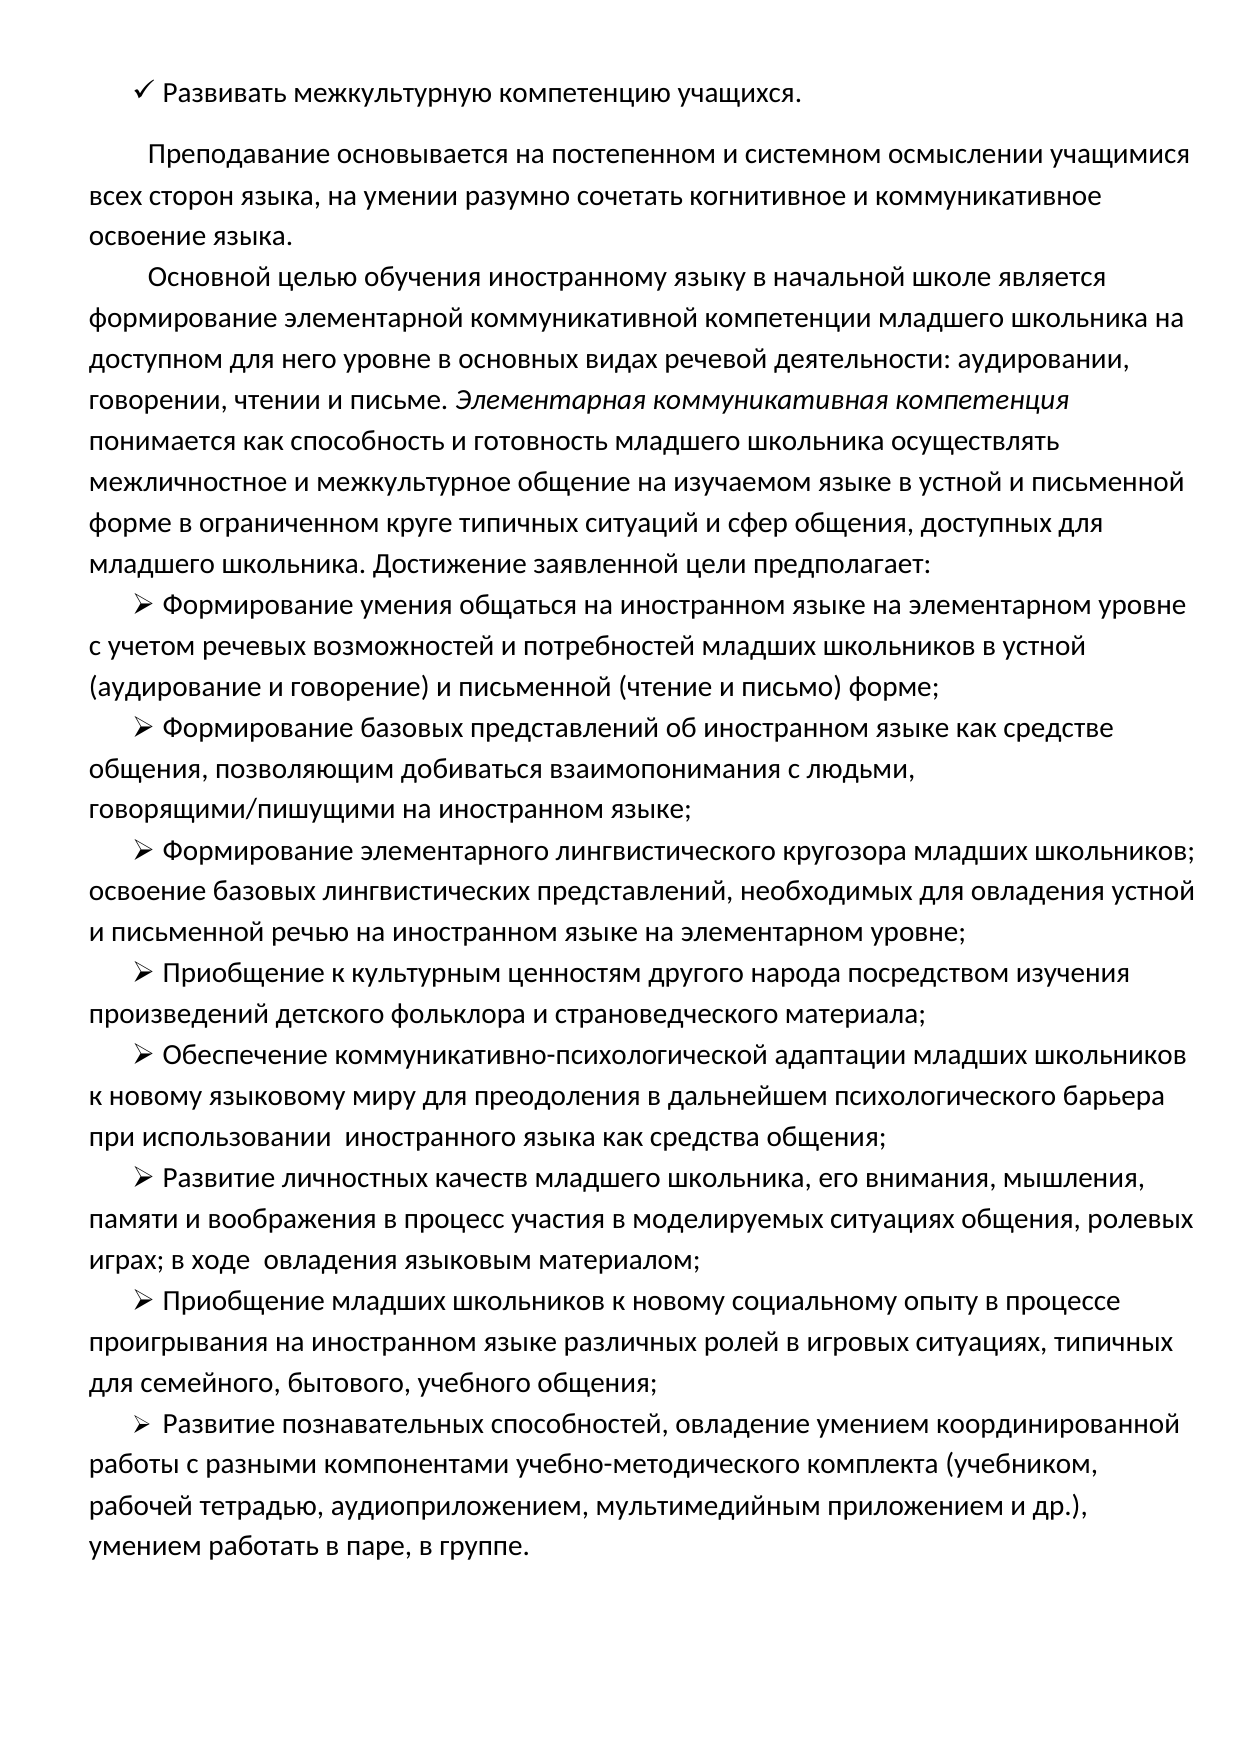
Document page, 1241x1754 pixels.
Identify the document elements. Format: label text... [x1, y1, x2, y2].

list Развивать межкультурную компетенцию учащихся. [89, 74, 1196, 109]
list Приобщение младших школьников к новому социальному опыту в процессе проигрывания на иностранном языке различных ролей в игровых ситуациях, типичных для семейного, бытового, учебного общения; [89, 1282, 1196, 1399]
list Развитие познавательных способностей, овладение умением координированной работы с разными компонентами учебно-методического комплекта (учебником, рабочей тетрадью, аудиоприложением, мультимедийным приложением и др.), умением работать в паре, в группе. [89, 1405, 1196, 1563]
list Формирование элементарного лингвистического кругозора младших школьников; освоение базовых лингвистических представлений, необходимых для овладения устной и письменной речью на иностранном языке на элементарном уровне; [89, 832, 1196, 949]
text Основной целью обучения иностранному языку в начальной школе является формирование элементарной коммуникативной компетенции младшего школьника на доступном для него уровне в основных видах речевой деятельности: аудировании, говорении, чтении и письме. Элементарная коммуникативная компетенция понимается как способность и готовность младшего школьника осуществлять межличностное и межкультурное общение на изучаемом языке в устной и письменной форме в ограниченном круге типичных ситуаций и сфер общения, доступных для младшего школьника. Достижение заявленной цели предполагает: [89, 258, 1196, 581]
list Обеспечение коммуникативно-психологической адаптации младших школьников к новому языковому миру для преодоления в дальнейшем психологического барьера при использовании иностранного языка как средства общения; [89, 1036, 1196, 1154]
text Преподавание основывается на постепенном и системном осмыслении учащимися всех сторон языка, на умении разумно сочетать когнитивное и коммуникативное освоение языка. [89, 136, 1196, 253]
list Формирование умения общаться на иностранном языке на элементарном уровне с учетом речевых возможностей и потребностей младших школьников в устной (аудирование и говорение) и письменной (чтение и письмо) форме; [89, 586, 1196, 703]
list Развитие личностных качеств младшего школьника, его внимания, мышления, памяти и воображения в процесс участия в моделируемых ситуациях общения, ролевых играх; в ходе овладения языковым материалом; [89, 1159, 1196, 1277]
list Приобщение к культурным ценностям другого народа посредством изучения произведений детского фольклора и страноведческого материала; [89, 954, 1196, 1031]
list Формирование базовых представлений об иностранном языке как средстве общения, позволяющим добиваться взаимопонимания с людьми, говорящими/пишущими на иностранном языке; [89, 709, 1196, 826]
